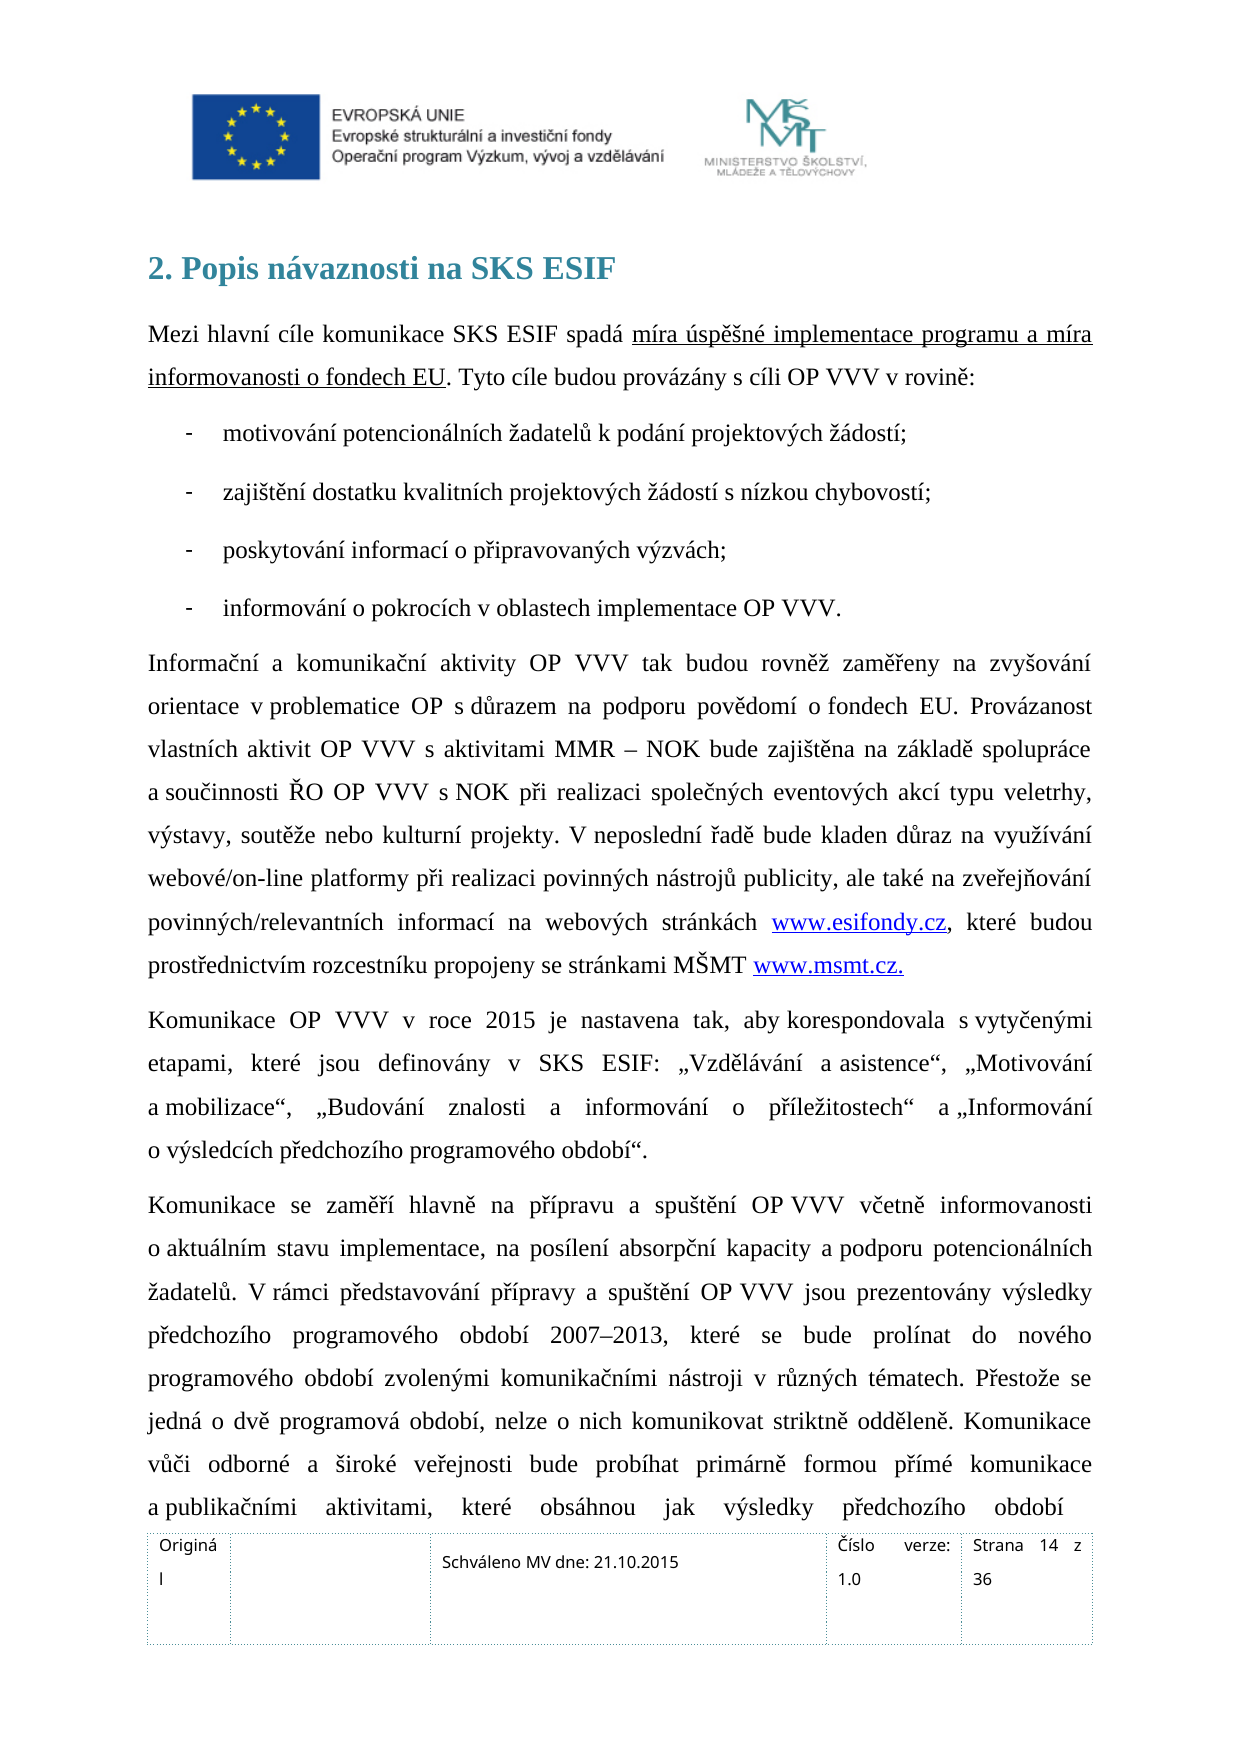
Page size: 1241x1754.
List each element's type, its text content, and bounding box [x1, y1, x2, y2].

list zajištění dostatku kvalitních projektových žádostí s nízkou chybovostí; [185, 476, 1092, 506]
subtitle 2. Popis návaznosti na SKS ESIF [148, 249, 1092, 287]
list motivování potencionálních žadatelů k podání projektových žádostí; [185, 417, 1092, 448]
picture [147, 53, 904, 222]
list informování o pokrocích v oblastech implementace OP VVV. [185, 592, 1092, 623]
text Mezi hlavní cíle komunikace SKS ESIF spadá míra úspěšné implementace programu a míra informovanosti o fondech EU. Tyto cíle budou provázány s cíli OP VVV v rovině: [148, 319, 1092, 391]
text Informační a komunikační aktivity OP VVV tak budou rovněž zaměřeny na zvyšování orientace v problematice OP s důrazem na podporu povědomí o fondech EU. Provázanost vlastních aktivit OP VVV s aktivitami MMR – NOK bude zajištěna na základě spolupráce a součinnosti ŘO OP VVV s NOK při realizaci společných eventových akcí typu veletrhy, výstavy, soutěže nebo kulturní projekty. V neposlední řadě bude kladen důraz na využívání webové/on-line platformy při realizaci povinných nástrojů publicity, ale také na zveřejňování povinných/relevantních informací na webových stránkách www.esifondy.cz, které budou prostřednictvím rozcestníku propojeny se stránkami MŠMT www.msmt.cz. [148, 648, 1092, 978]
text Komunikace OP VVV v roce 2015 je nastavena tak, aby korespondovala s vytyčenými etapami, které jsou definovány v SKS ESIF: „Vzdělávání a asistence“, „Motivování a mobilizace“, „Budování znalosti a informování o příležitostech“ a „Informování o výsledcích předchozího programového období“. [148, 1005, 1092, 1163]
list poskytování informací o připravovaných výzvách; [185, 534, 1092, 564]
